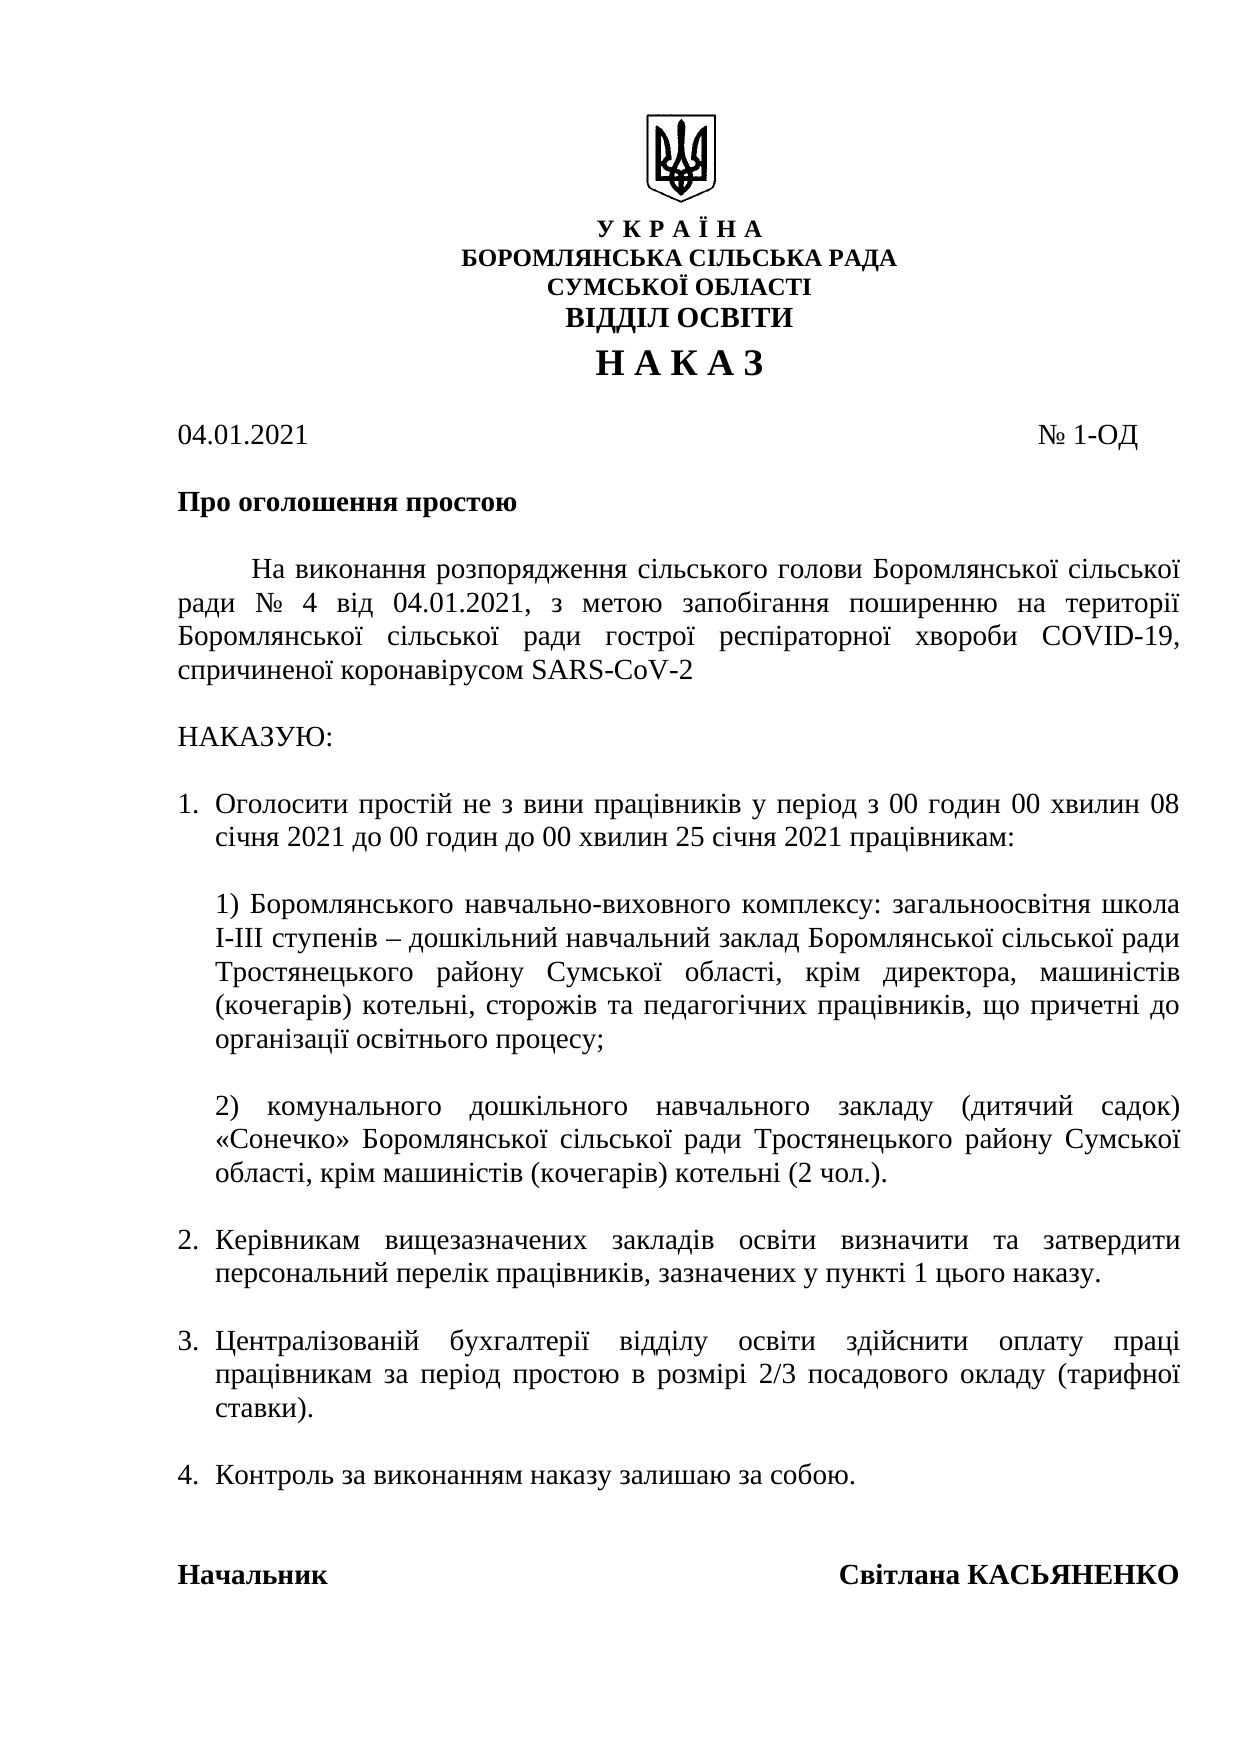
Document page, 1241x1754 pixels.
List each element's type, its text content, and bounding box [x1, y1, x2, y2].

subtitle УКРАЇНА [177, 214, 1181, 243]
list Централізованій бухгалтерії відділу освіти здійснити оплату праці працівникам за період простою в розмірі 2/3 посадового окладу (тарифної ставки). [177, 1323, 1181, 1423]
text Н А К А З [177, 340, 1181, 383]
text Начальник Світлана КАСЬЯНЕНКО [177, 1557, 1181, 1591]
text Про оголошення простою [177, 484, 1181, 518]
list Контроль за виконанням наказу залишаю за собою. [177, 1457, 1181, 1490]
list 2) комунального дошкільного навчального закладу (дитячий садок) «Сонечко» Боромлянської сільської ради Тростянецького району Сумської області, крім машиністів (кочегарів) котельні (2 чол.). [215, 1088, 1181, 1188]
text БОРОМЛЯНСЬКА СІЛЬСЬКА РАДА [177, 243, 1181, 272]
list Оголосити простій не з вини працівників у період з 00 годин 00 хвилин 08 січня 2021 до 00 годин до 00 хвилин 25 січня 2021 працівникам: [177, 786, 1181, 853]
text ВІДДІЛ ОСВІТИ [177, 301, 1181, 334]
text На виконання розпорядження сільського голови Боромлянської сільської ради № 4 від 04.01.2021, з метою запобігання поширенню на території Боромлянської сільської ради гострої респіраторної хвороби COVID-19, спричиненої коронавірусом SARS-CoV-2 [177, 551, 1181, 685]
text 04.01.2021 № 1-ОД [177, 417, 1181, 451]
text НАКАЗУЮ: [177, 719, 1181, 752]
list Керівникам вищезазначених закладів освіти визначити та затвердити персональний перелік працівників, зазначених у пункті 1 цього наказу. [177, 1222, 1181, 1289]
list 1) Боромлянського навчально-виховного комплексу: загальноосвітня школа І-ІІІ ступенів – дошкільний навчальний заклад Боромлянської сільської ради Тростянецького району Сумської області, крім директора, машиністів (кочегарів) котельні, сторожів та педагогічних працівників, що причетні до організації освітнього процесу; [215, 887, 1181, 1054]
text СУМСЬКОЇ ОБЛАСТІ [177, 272, 1181, 301]
